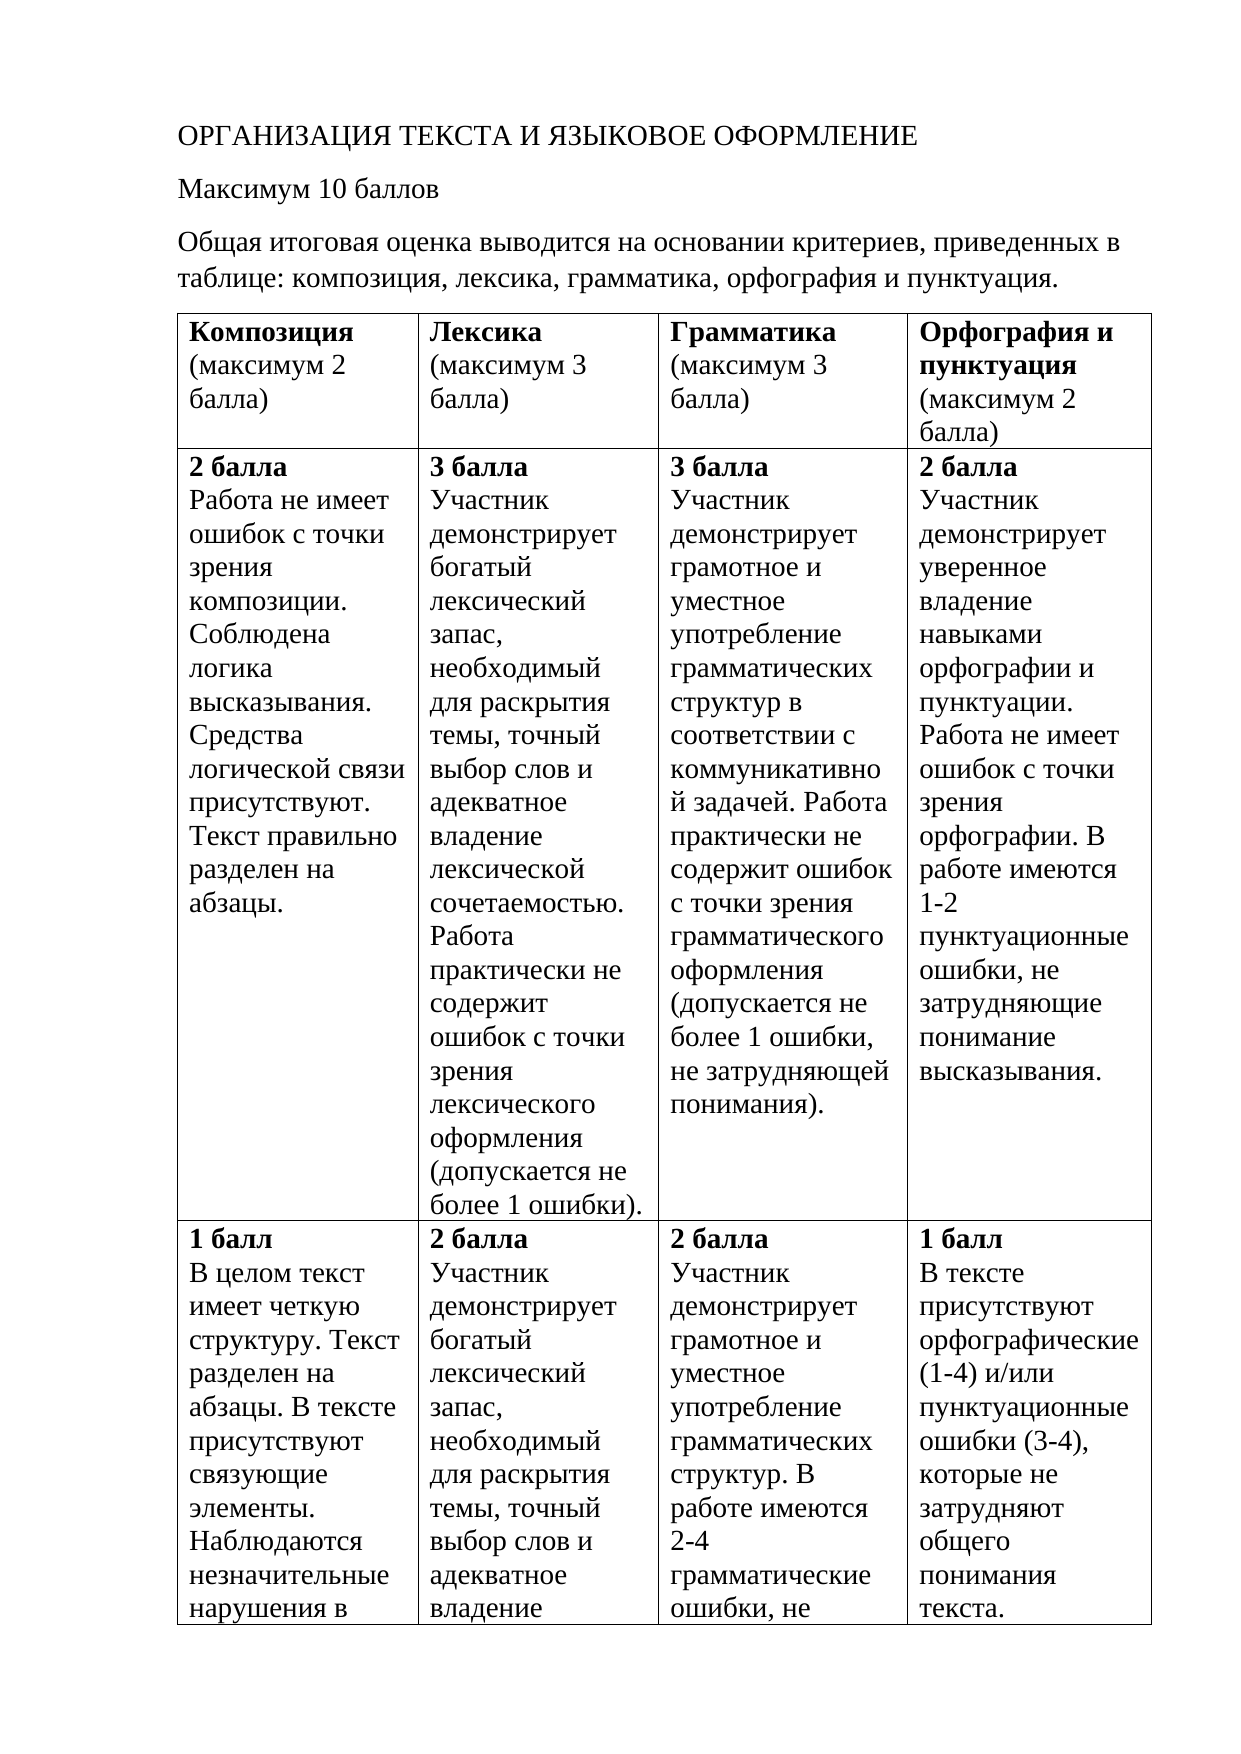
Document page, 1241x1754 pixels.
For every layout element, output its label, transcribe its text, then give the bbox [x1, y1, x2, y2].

table_header Грамматика (максимум 3 балла) [659, 314, 907, 448]
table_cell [419, 1221, 658, 1624]
table_cell 2 балла Работа не имеет ошибок с точки зрения композиции. Соблюдена логика высказывания. Средства логической связи присутствуют. Текст правильно разделен на абзацы. [178, 449, 418, 1220]
table_cell 2 балла Участник демонстрирует уверенное владение навыками орфографии и пунктуации. Работа не имеет ошибок с точки зрения орфографии. В работе имеются 1-2 пунктуационные ошибки, не затрудняющие понимание высказывания. [908, 449, 1151, 1220]
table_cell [178, 1221, 418, 1624]
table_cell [659, 1221, 907, 1624]
text Максимум 10 баллов [177, 171, 1152, 204]
table_header Орфография и пунктуация (максимум 2 балла) [908, 314, 1151, 448]
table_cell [908, 1221, 1151, 1624]
table_cell 3 балла Участник демонстрирует богатый лексический запас, необходимый для раскрытия темы, точный выбор слов и адекватное владение лексической сочетаемостью. Работа практически не содержит ошибок с точки зрения лексического оформления (допускается не более 1 ошибки). [419, 449, 658, 1220]
text ОРГАНИЗАЦИЯ ТЕКСТА И ЯЗЫКОВОЕ ОФОРМЛЕНИЕ [177, 118, 1152, 152]
text Общая итоговая оценка выводится на основании критериев, приведенных в таблице: композиция, лексика, грамматика, орфография и пунктуация. [177, 224, 1152, 293]
table_header Композиция (максимум 2 балла) [178, 314, 418, 448]
table_header Лексика (максимум 3 балла) [419, 314, 658, 448]
table_cell 3 балла Участник демонстрирует грамотное и уместное употребление грамматических структур в соответствии с коммуникативной задачей. Работа практически не содержит ошибок с точки зрения грамматического оформления (допускается не более 1 ошибки, не затрудняющей понимания). [659, 449, 907, 1220]
